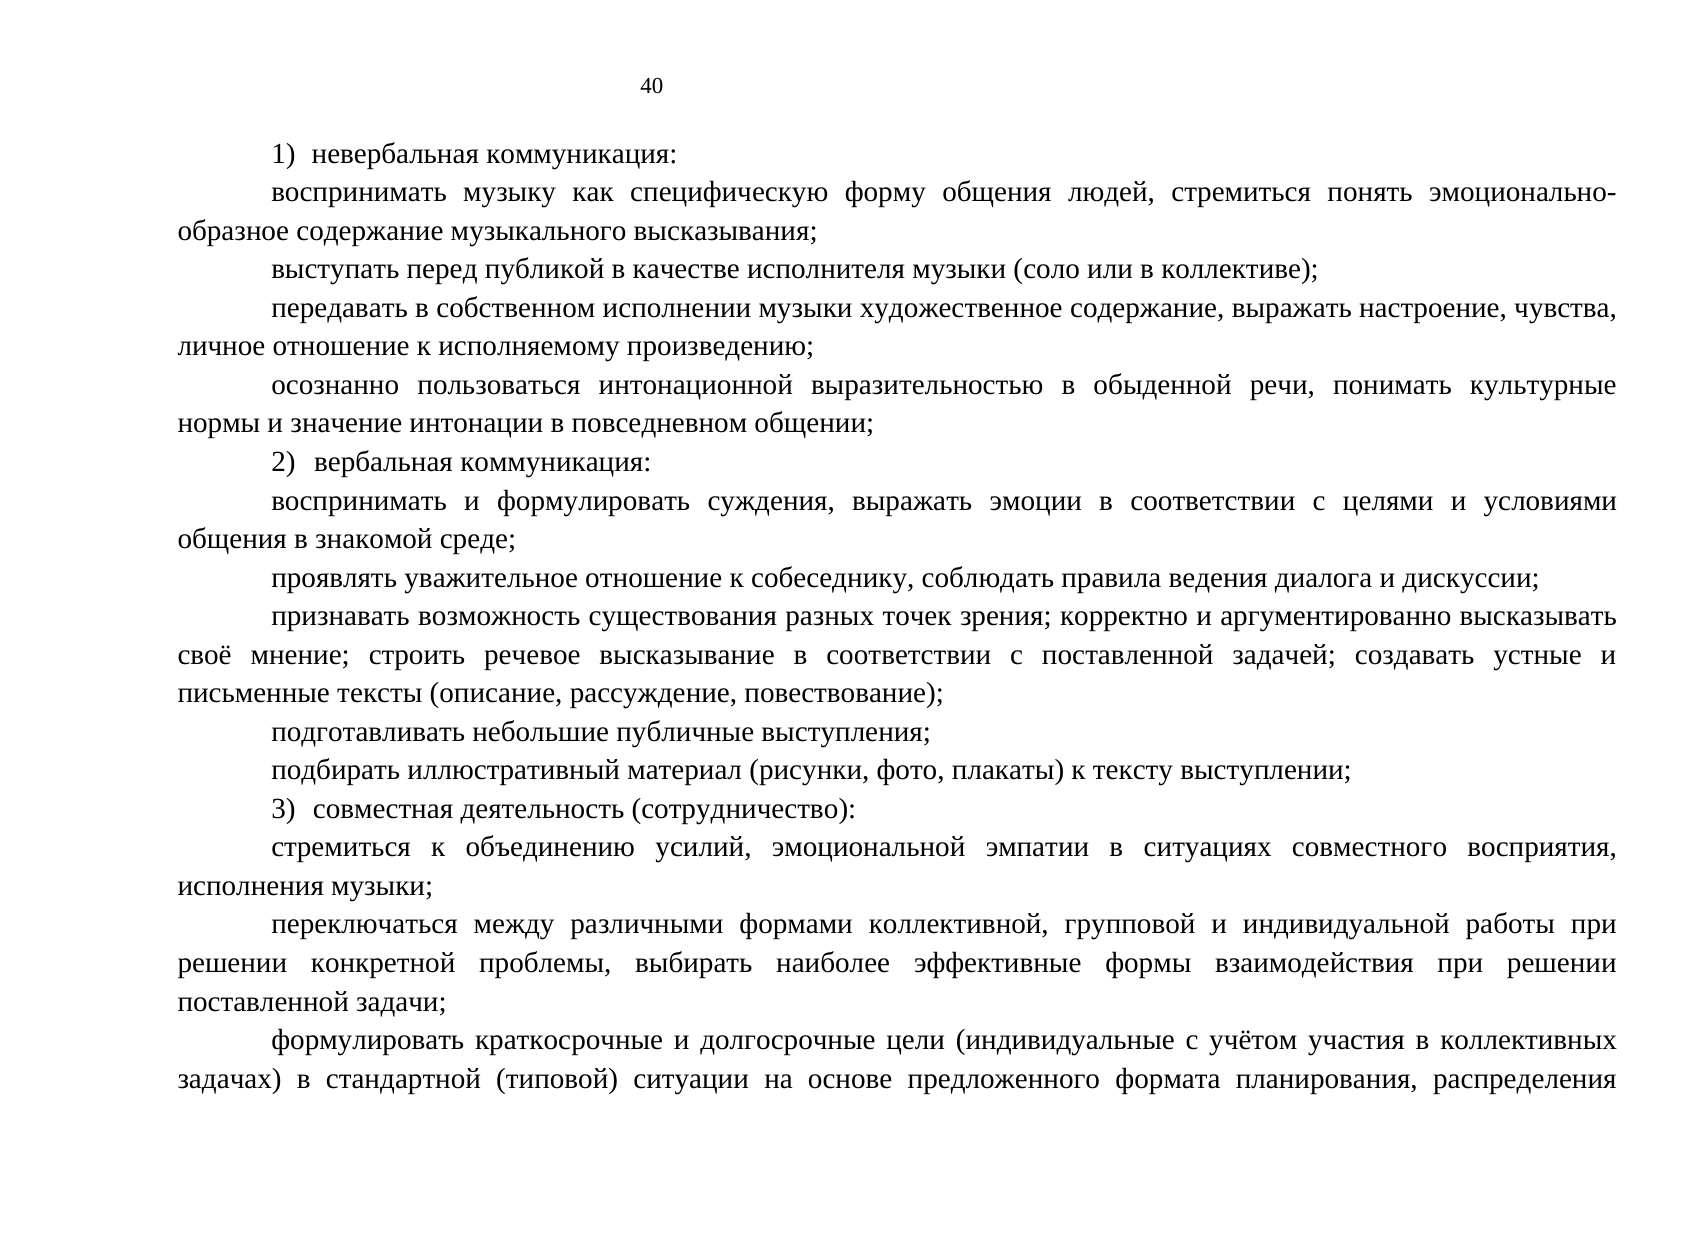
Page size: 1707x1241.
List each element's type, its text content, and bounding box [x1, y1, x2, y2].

text подбирать иллюстративный материал (рисунки, фото, плакаты) к тексту выступлении; [177, 752, 1618, 786]
text признавать возможность существования разных точек зрения; корректно и аргументированно высказывать своё мнение; строить речевое высказывание в соответствии с поставленной задачей; создавать устные и письменные тексты (описание, рассуждение, повествование); [177, 598, 1618, 709]
text выступать перед публикой в качестве исполнителя музыки (соло или в коллективе); [177, 251, 1618, 285]
text передавать в собственном исполнении музыки художественное содержание, выражать настроение, чувства, личное отношение к исполняемому произведению; [177, 290, 1618, 362]
list совместная деятельность (сотрудничество): [177, 791, 1618, 824]
list невербальная коммуникация: [177, 136, 1618, 169]
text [177, 1022, 1618, 1094]
text воспринимать музыку как специфическую форму общения людей, стремиться понять эмоционально-образное содержание музыкального высказывания; [177, 174, 1618, 246]
text проявлять уважительное отношение к собеседнику, соблюдать правила ведения диалога и дискуссии; [177, 560, 1618, 593]
text осознанно пользоваться интонационной выразительностью в обыденной речи, понимать культурные нормы и значение интонации в повседневном общении; [177, 367, 1618, 439]
text стремиться к объединению усилий, эмоциональной эмпатии в ситуациях совместного восприятия, исполнения музыки; [177, 829, 1618, 902]
text переключаться между различными формами коллективной, групповой и индивидуальной работы при решении конкретной проблемы, выбирать наиболее эффективные формы взаимодействия при решении поставленной задачи; [177, 907, 1618, 1017]
text подготавливать небольшие публичные выступления; [177, 714, 1618, 747]
text воспринимать и формулировать суждения, выражать эмоции в соответствии с целями и условиями общения в знакомой среде; [177, 483, 1618, 555]
list вербальная коммуникация: [177, 444, 1618, 478]
